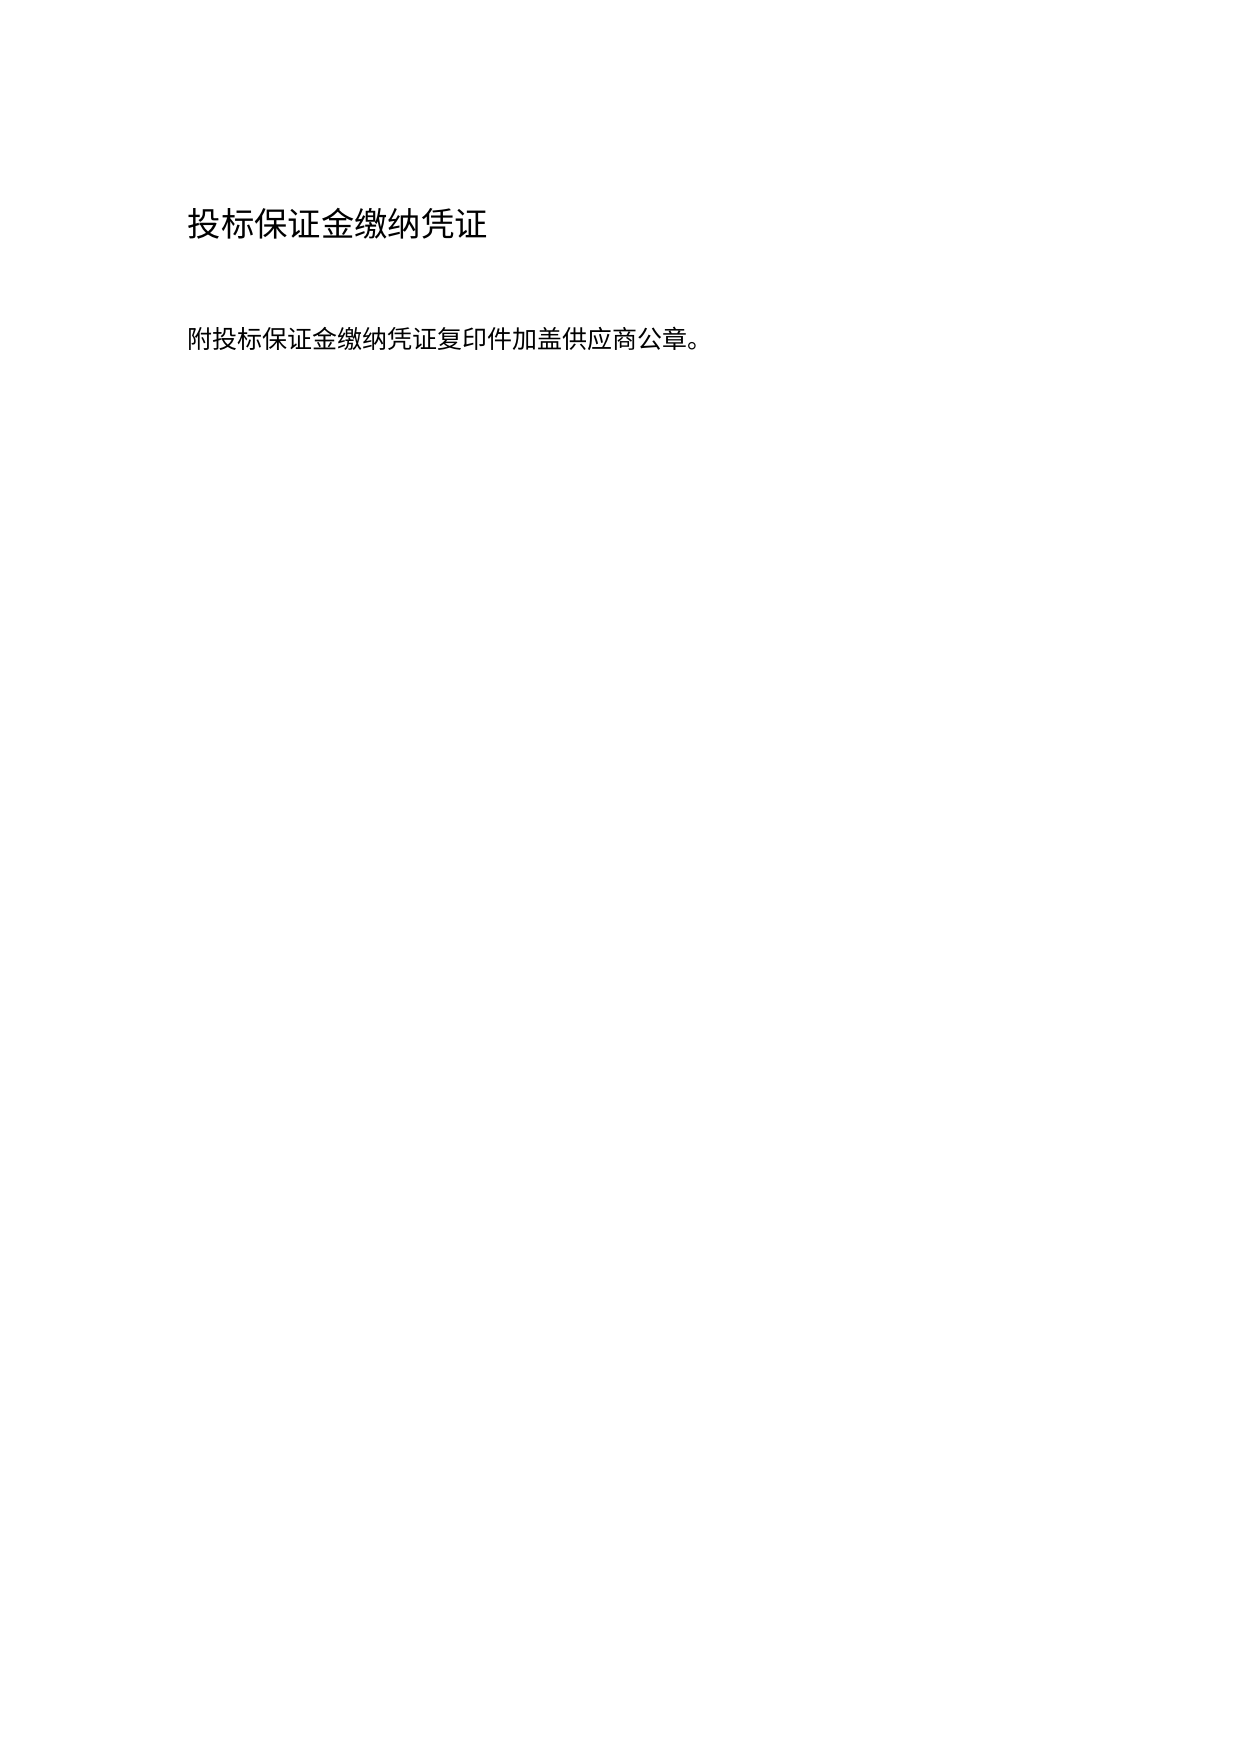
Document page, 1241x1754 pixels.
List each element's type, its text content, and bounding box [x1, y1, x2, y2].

subtitle 投标保证金缴纳凭证 [187, 189, 1053, 254]
text 附投标保证金缴纳凭证复印件加盖供应商公章。 [187, 305, 1053, 370]
